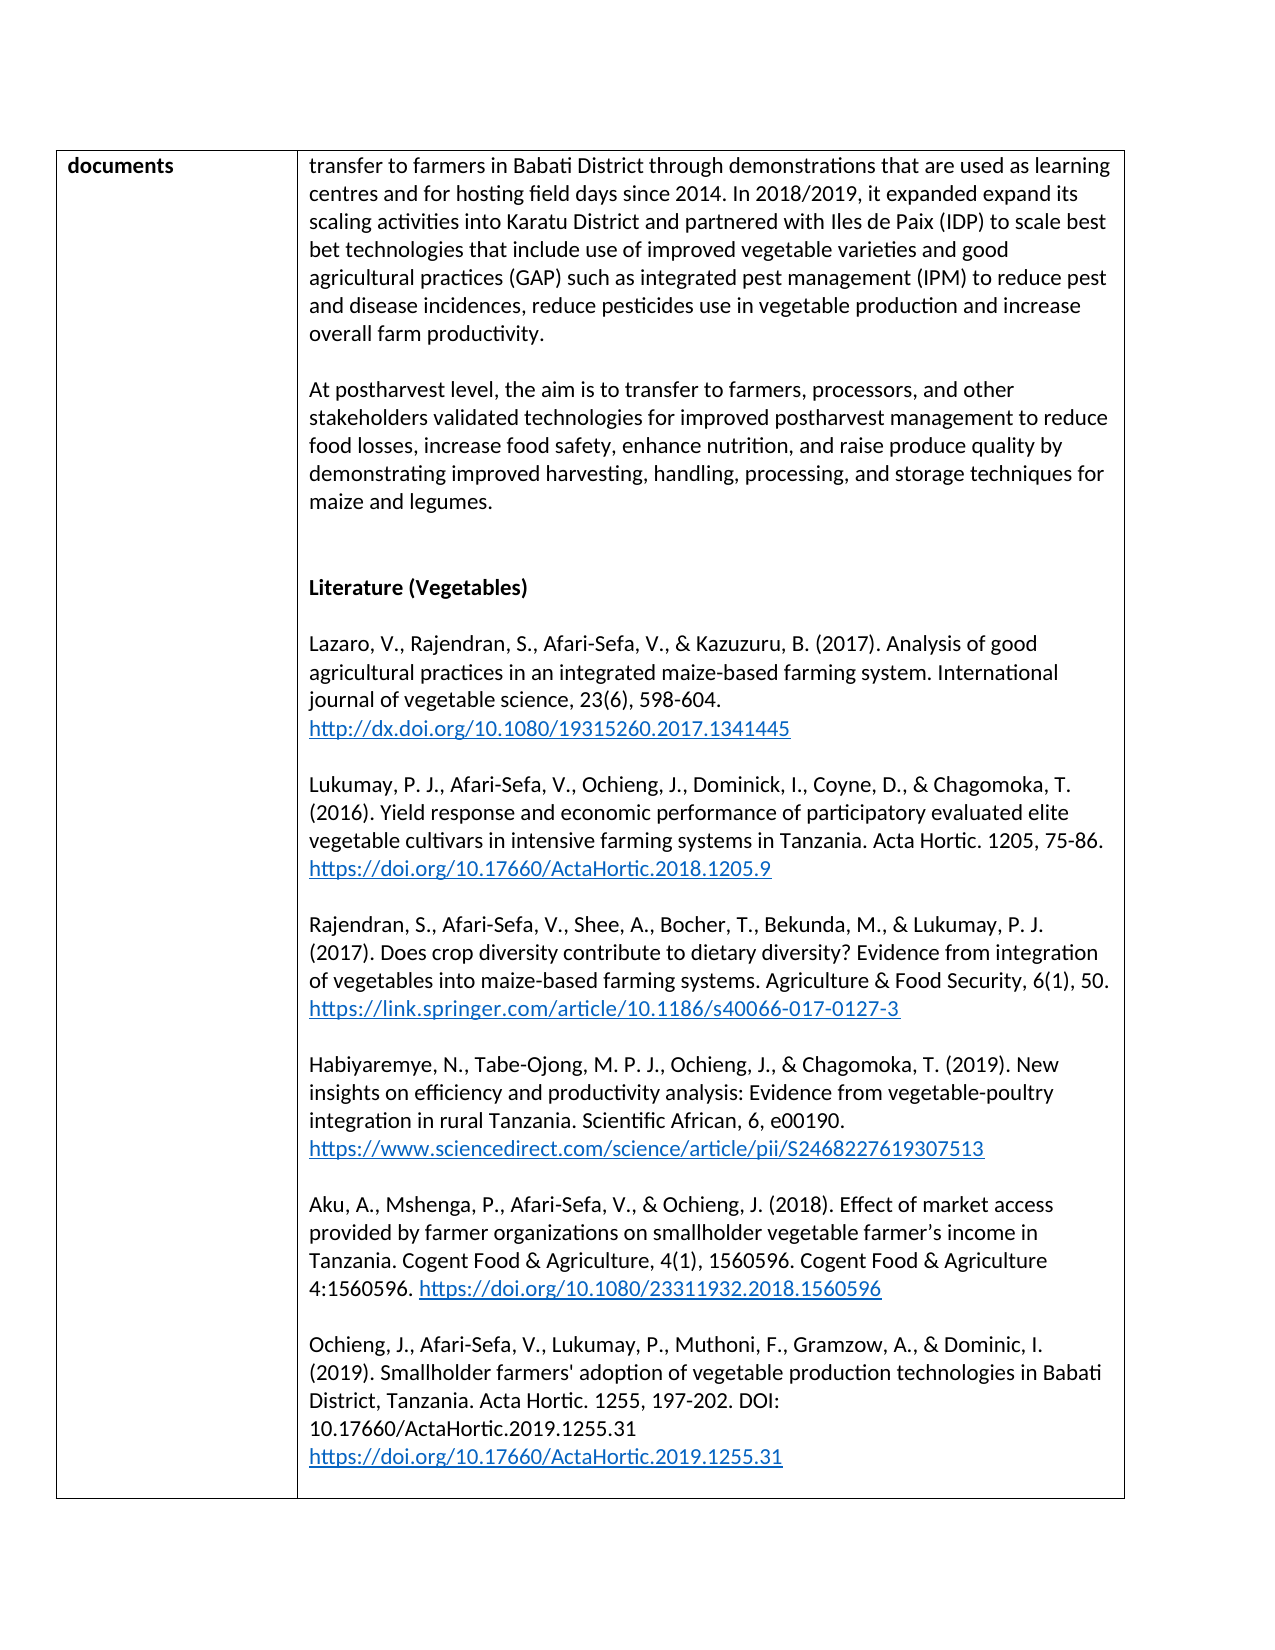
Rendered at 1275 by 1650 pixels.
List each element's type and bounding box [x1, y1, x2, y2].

table_cell [298, 151, 1124, 1498]
table_cell [57, 151, 297, 1498]
